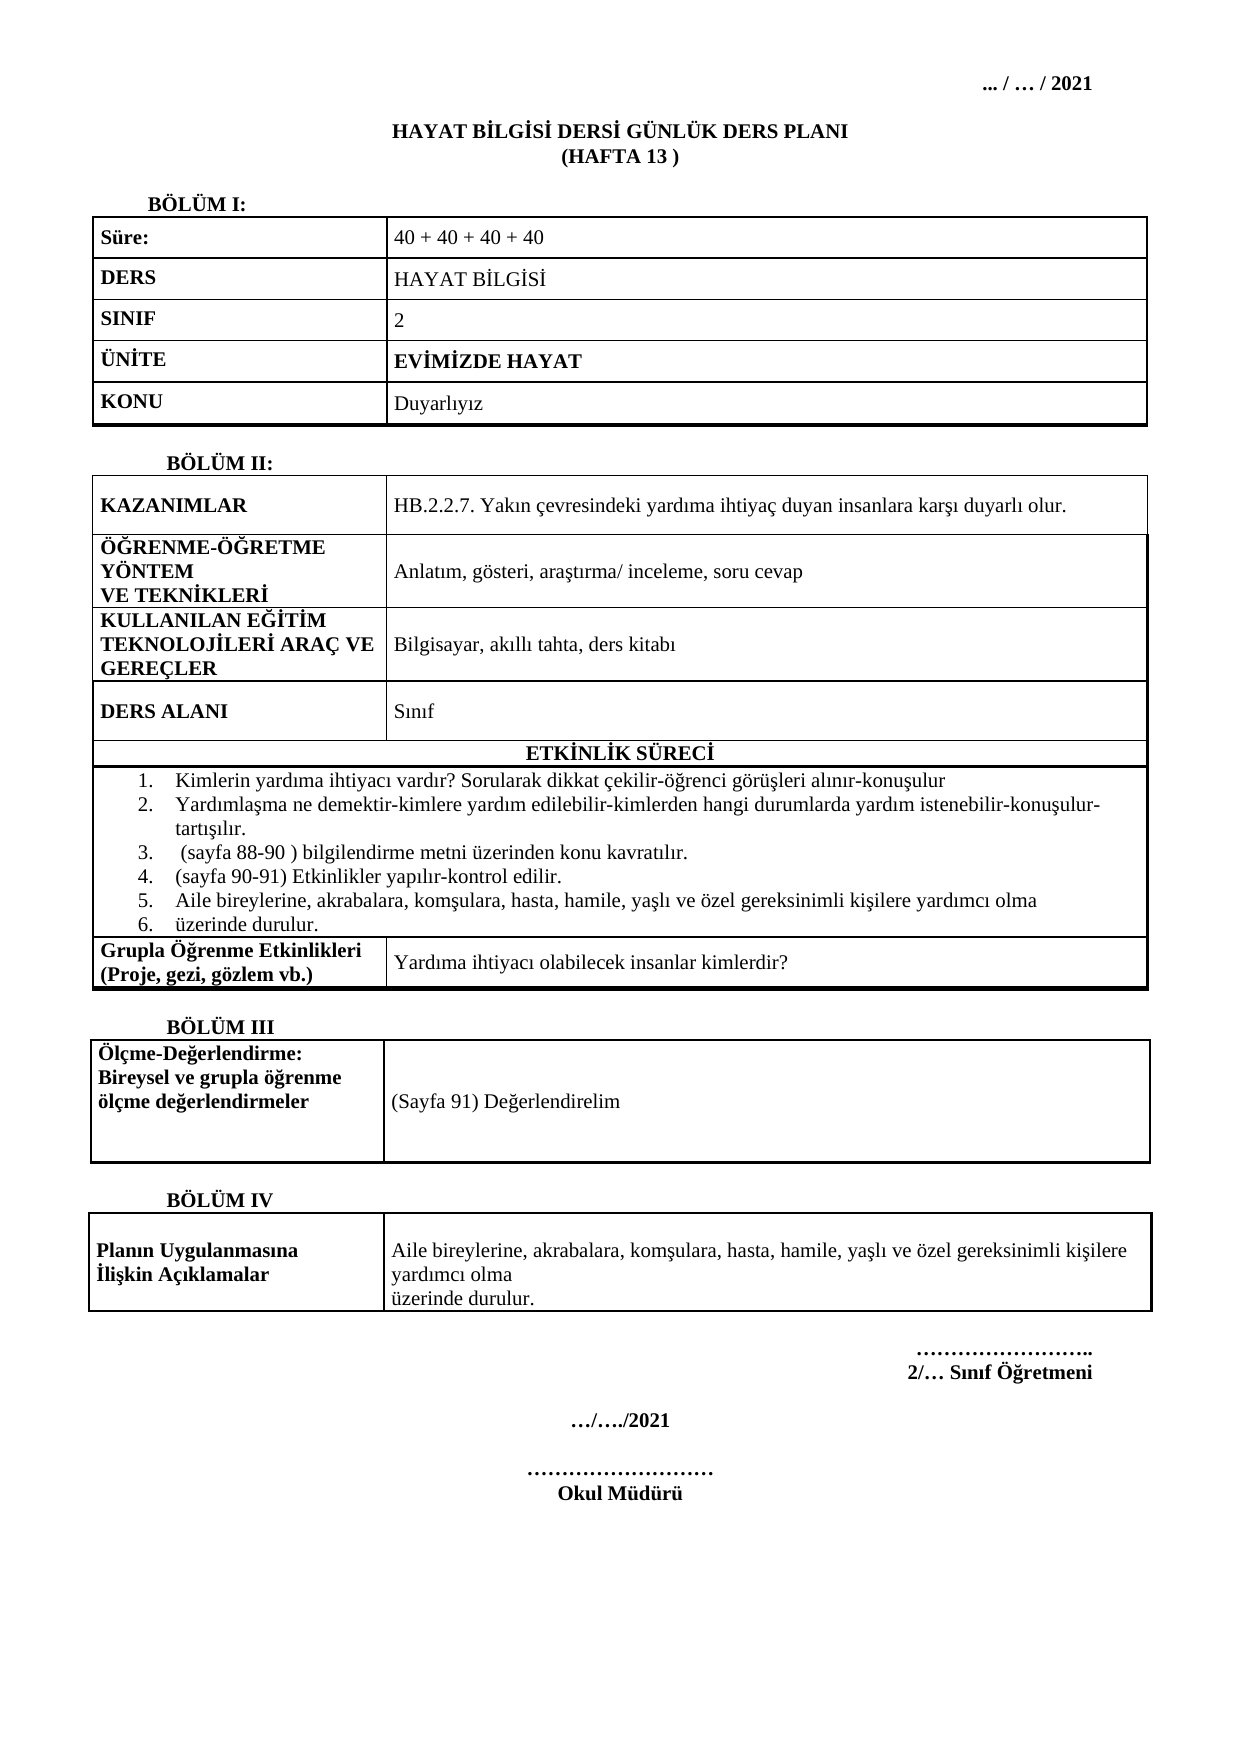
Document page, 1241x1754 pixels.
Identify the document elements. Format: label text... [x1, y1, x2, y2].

text BÖLÜM II: [148, 451, 1092, 475]
table_header Planın Uygulanmasına İlişkin Açıklamalar [90, 1214, 383, 1310]
table_cell KONU [94, 383, 386, 422]
text BÖLÜM I: [148, 192, 1092, 216]
text (HAFTA 13 ) [148, 143, 1092, 168]
text ... / … / 2021 [148, 71, 1092, 95]
table_cell EVİMİZDE HAYAT [388, 341, 1146, 381]
table_cell Bilgisayar, akıllı tahta, ders kitabı [387, 608, 1146, 680]
text HAYAT BİLGİSİ DERSİ GÜNLÜK DERS PLANI [148, 119, 1092, 143]
table_header Aile bireylerine, akrabalara, komşulara, hasta, hamile, yaşlı ve özel gereksinimli kişilere yardımcı olma üzerinde durulur. [385, 1214, 1150, 1310]
table_cell 2 [388, 300, 1146, 340]
table_cell Kimlerin yardıma ihtiyacı vardır? Sorularak dikkat çekilir-öğrenci görüşleri alınır-konuşulur Yardımlaşma ne demektir-kimlere yardım edilebilir-kimlerden hangi durumlarda yardım istenebilir-konuşulur-tartışılır. (sayfa 88-90 ) bilgilendirme metni üzerinden konu kavratılır. (sayfa 90-91) Etkinlikler yapılır-kontrol edilir. Aile bireylerine, akrabalara, komşulara, hasta, hamile, yaşlı ve özel gereksinimli kişilere yardımcı olma üzerinde durulur. [94, 768, 1146, 936]
table_cell DERS [94, 259, 386, 298]
text …………………….. [148, 1336, 1092, 1360]
text …/…./2021 [148, 1408, 1092, 1432]
subtitle BÖLÜM III [148, 1015, 1092, 1039]
table_cell ÜNİTE [94, 341, 386, 381]
table_cell ETKİNLİK SÜRECİ [94, 741, 1146, 765]
table_cell DERS ALANI [94, 682, 386, 740]
table_cell Grupla Öğrenme Etkinlikleri (Proje, gezi, gözlem vb.) [94, 938, 386, 986]
table_header Ölçme-Değerlendirme: Bireysel ve grupla öğrenme ölçme değerlendirmeler [92, 1041, 383, 1161]
text ……………………… [148, 1456, 1092, 1480]
table_cell Duyarlıyız [388, 383, 1146, 422]
text 2/… Sınıf Öğretmeni [148, 1360, 1092, 1384]
table_header 40 + 40 + 40 + 40 [388, 218, 1146, 257]
table_header KAZANIMLAR [93, 476, 386, 534]
table_header (Sayfa 91) Değerlendirelim [385, 1041, 1149, 1161]
table_header Süre: [94, 218, 386, 257]
table_cell KULLANILAN EĞİTİM TEKNOLOJİLERİ ARAÇ VE GEREÇLER [93, 608, 386, 680]
table_header HB.2.2.7. Yakın çevresindeki yardıma ihtiyaç duyan insanlara karşı duyarlı olur. [387, 476, 1147, 534]
table_cell Yardıma ihtiyacı olabilecek insanlar kimlerdir? [387, 938, 1146, 986]
table_cell ÖĞRENME-ÖĞRETME YÖNTEM VE TEKNİKLERİ [93, 535, 386, 607]
text Okul Müdürü [148, 1480, 1092, 1504]
table_cell Anlatım, gösteri, araştırma/ inceleme, soru cevap [387, 535, 1146, 607]
table_cell HAYAT BİLGİSİ [388, 259, 1146, 298]
table_cell SINIF [94, 300, 386, 340]
subtitle BÖLÜM IV [148, 1187, 1092, 1212]
table_cell Sınıf [387, 682, 1146, 740]
